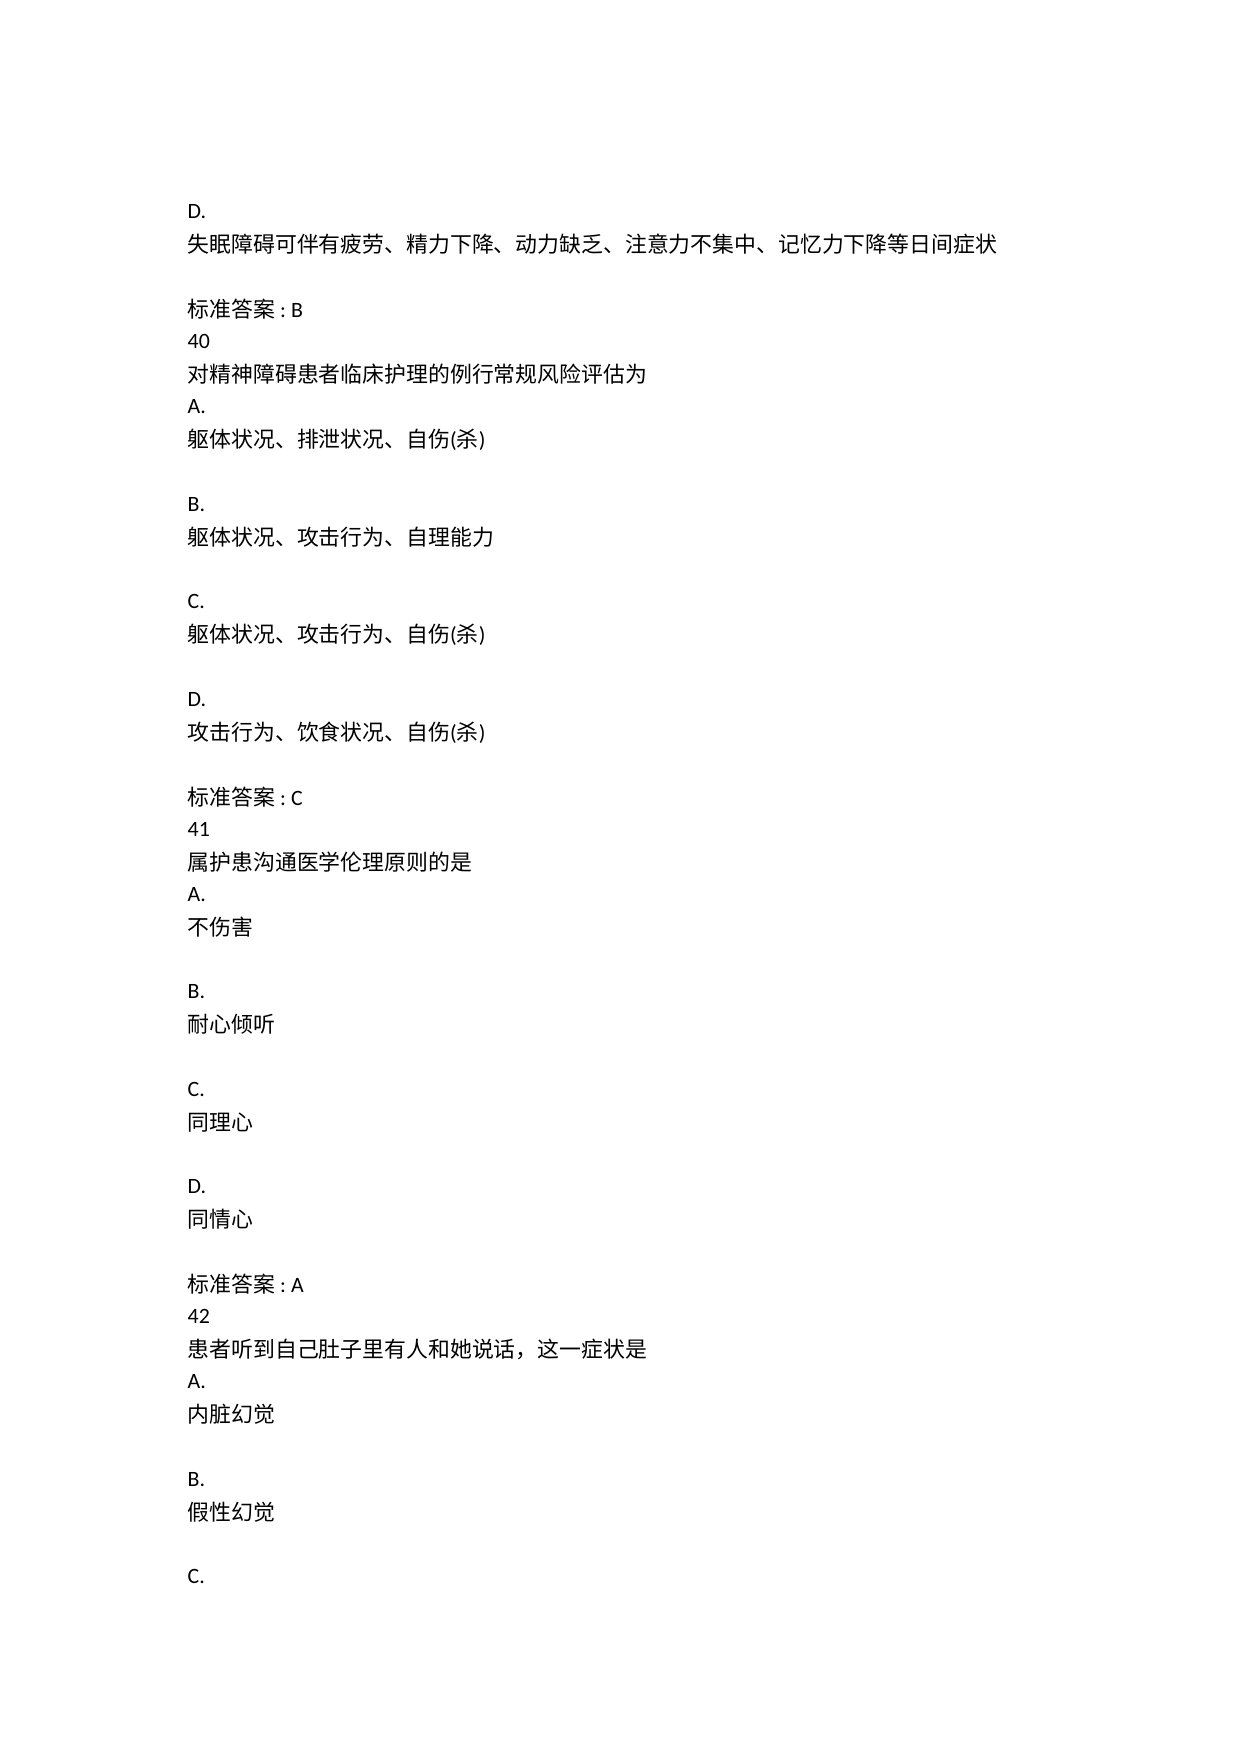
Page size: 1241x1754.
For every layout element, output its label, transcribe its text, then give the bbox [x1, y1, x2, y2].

text 42 [187, 1299, 1053, 1332]
text 同情心 [187, 1202, 1053, 1234]
text 假性幻觉 [187, 1494, 1053, 1527]
text 耐心倾听 [187, 1007, 1053, 1039]
text 对精神障碍患者临床护理的例行常规风险评估为 [187, 357, 1053, 389]
text B. [187, 1462, 1053, 1494]
text 标准答案 : C [187, 779, 1053, 812]
text D. [187, 194, 1053, 227]
text 攻击行为、饮食状况、自伤(杀) [187, 714, 1053, 747]
text A. [187, 1364, 1053, 1397]
text 同理心 [187, 1104, 1053, 1137]
text A. [187, 877, 1053, 909]
text 躯体状况、攻击行为、自伤(杀) [187, 617, 1053, 649]
text C. [187, 1559, 1053, 1592]
text 标准答案 : B [187, 292, 1053, 324]
text A. [187, 389, 1053, 422]
text 躯体状况、排泄状况、自伤(杀) [187, 422, 1053, 454]
text C. [187, 1072, 1053, 1104]
text 不伤害 [187, 909, 1053, 942]
text 属护患沟通医学伦理原则的是 [187, 844, 1053, 877]
text C. [187, 584, 1053, 617]
text D. [187, 682, 1053, 714]
text 40 [187, 324, 1053, 357]
text 躯体状况、攻击行为、自理能力 [187, 519, 1053, 552]
text 内脏幻觉 [187, 1397, 1053, 1429]
text B. [187, 487, 1053, 519]
text B. [187, 974, 1053, 1007]
text 失眠障碍可伴有疲劳、精力下降、动力缺乏、注意力不集中、记忆力下降等日间症状 [187, 227, 1053, 259]
text 标准答案 : A [187, 1267, 1053, 1299]
text 患者听到自己肚子里有人和她说话，这一症状是 [187, 1332, 1053, 1364]
text 41 [187, 812, 1053, 844]
text D. [187, 1169, 1053, 1202]
